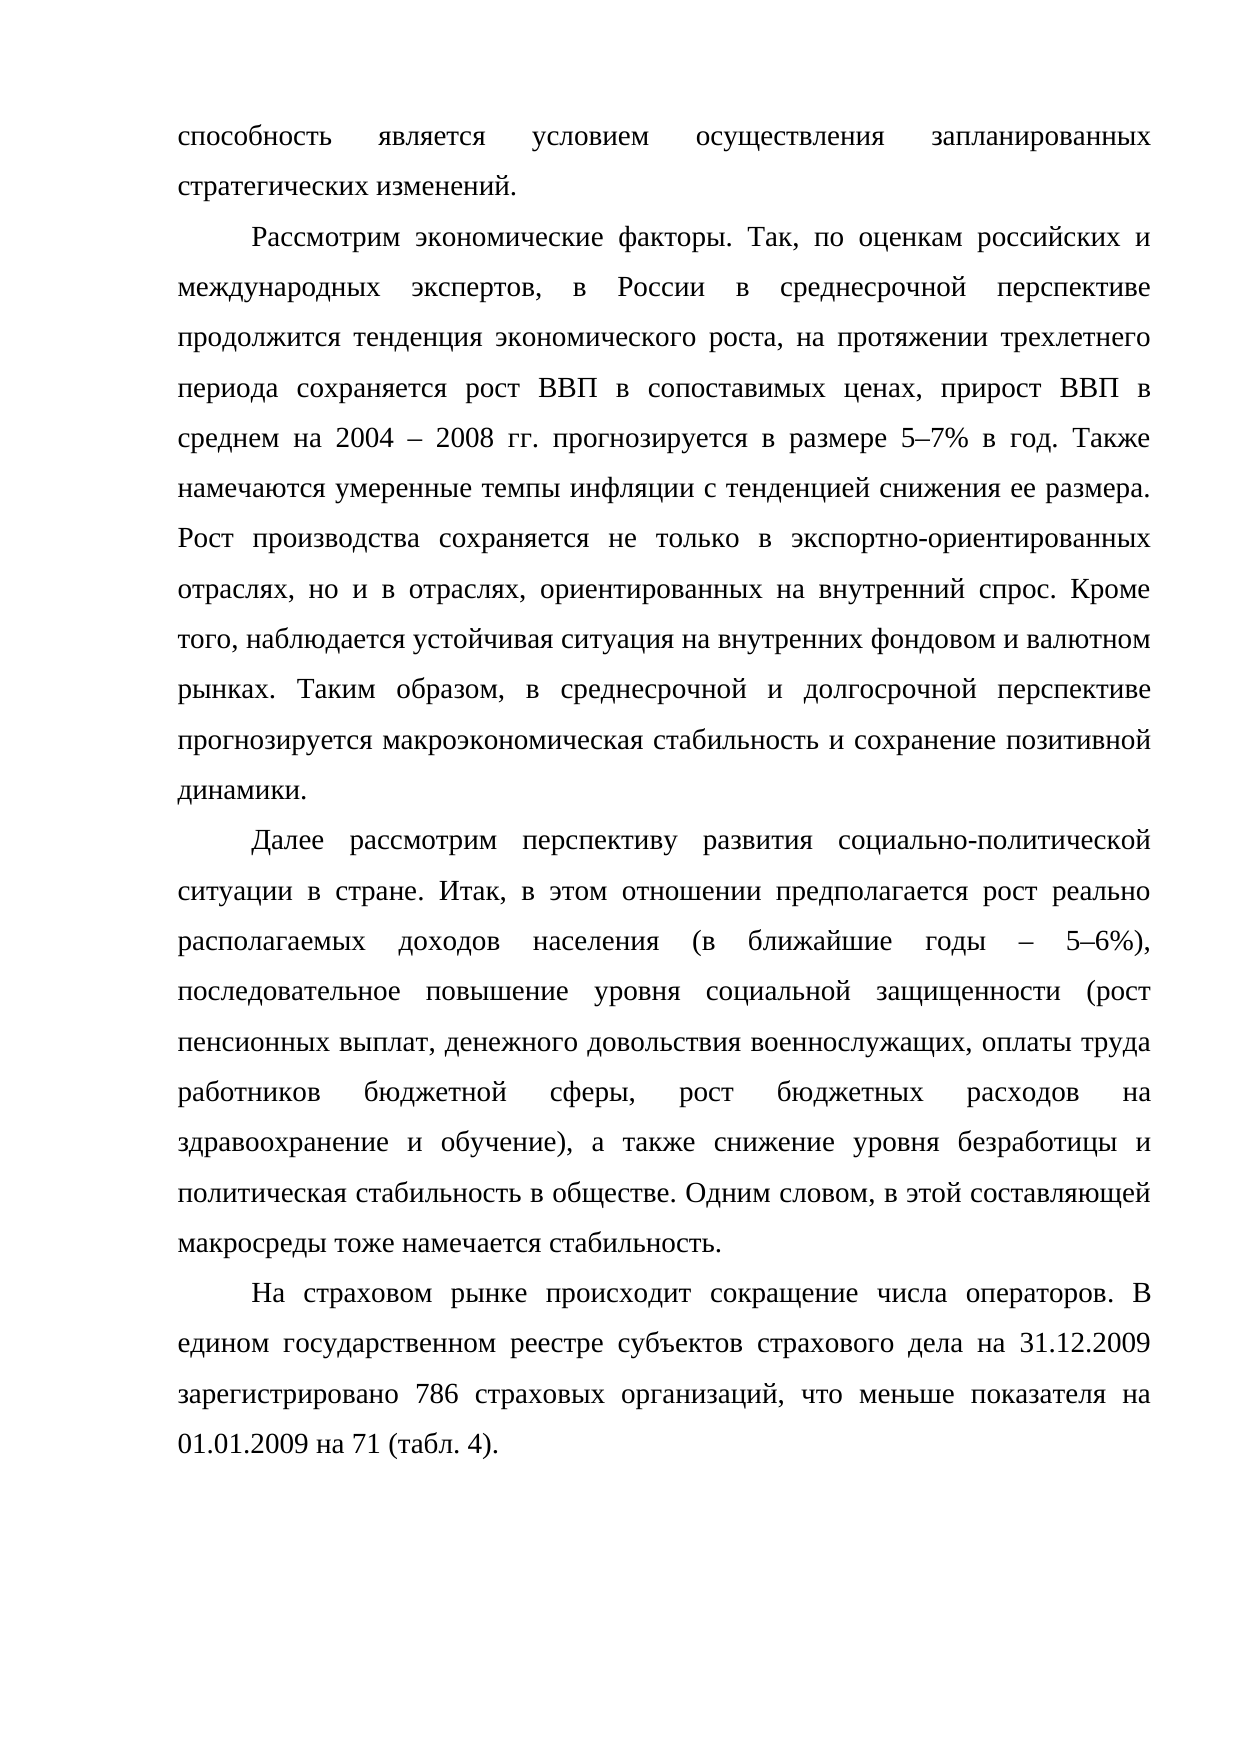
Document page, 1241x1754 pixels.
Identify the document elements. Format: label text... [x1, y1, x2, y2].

text На страховом рынке происходит сокращение числа операторов. В едином государственном реестре субъектов страхового дела на 31.12.2009 зарегистрировано 786 страховых организаций, что меньше показателя на 01.01.2009 на 71 (табл. 4). [177, 1275, 1152, 1460]
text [177, 118, 1152, 202]
text Рассмотрим экономические факторы. Так, по оценкам российских и международных экспертов, в России в среднесрочной перспективе продолжится тенденция экономического роста, на протяжении трехлетнего периода сохраняется рост ВВП в сопоставимых ценах, прирост ВВП в среднем на 2004 – 2008 гг. прогнозируется в размере 5–7% в год. Также намечаются умеренные темпы инфляции с тенденцией снижения ее размера. Рост производства сохраняется не только в экспортно-ориентированных отраслях, но и в отраслях, ориентированных на внутренний спрос. Кроме того, наблюдается устойчивая ситуация на внутренних фондовом и валютном рынках. Таким образом, в среднесрочной и долгосрочной перспективе прогнозируется макроэкономическая стабильность и сохранение позитивной динамики. [177, 219, 1152, 806]
text Далее рассмотрим перспективу развития социально-политической ситуации в стране. Итак, в этом отношении предполагается рост реально располагаемых доходов населения (в ближайшие годы – 5–6%), последовательное повышение уровня социальной защищенности (рост пенсионных выплат, денежного довольствия военнослужащих, оплаты труда работников бюджетной сферы, рост бюджетных расходов на здравоохранение и обучение), а также снижение уровня безработицы и политическая стабильность в обществе. Одним словом, в этой составляющей макросреды тоже намечается стабильность. [177, 822, 1152, 1258]
